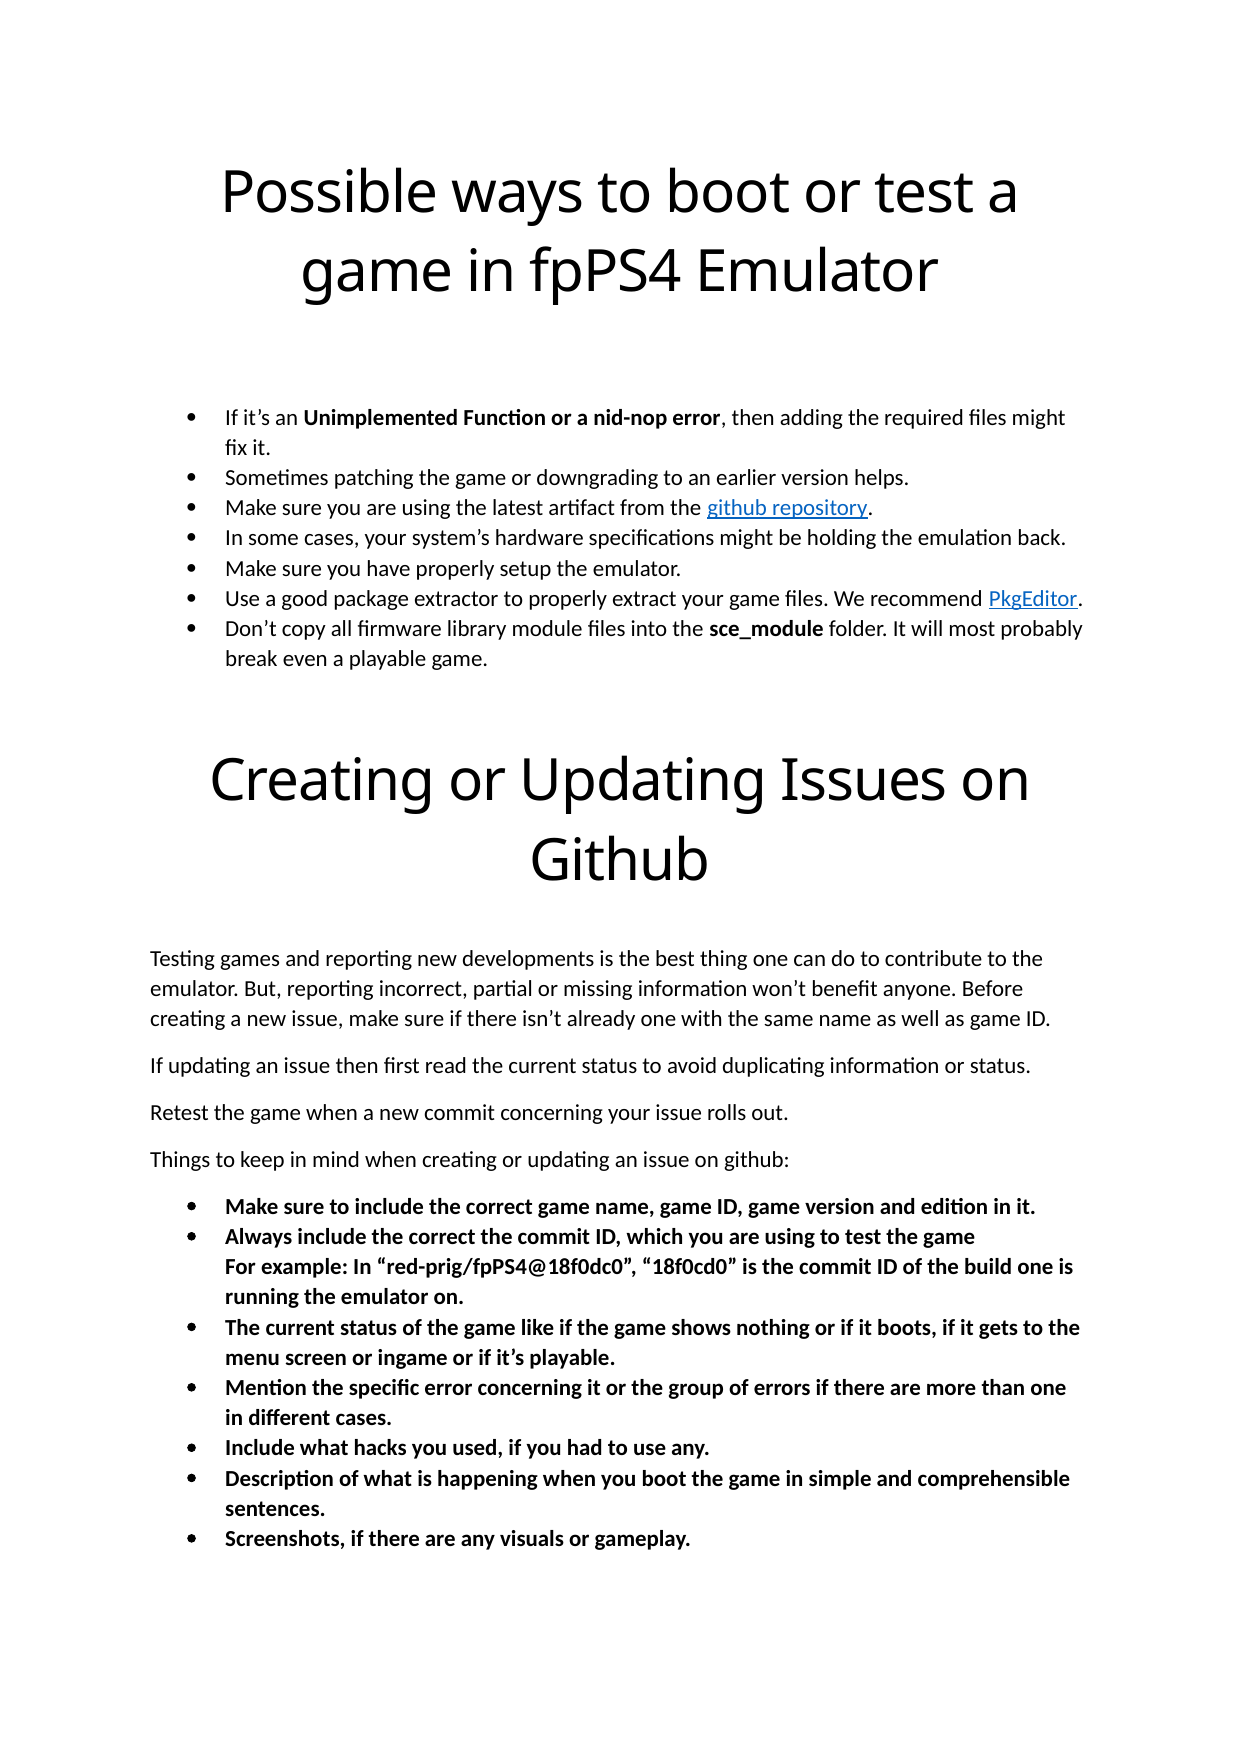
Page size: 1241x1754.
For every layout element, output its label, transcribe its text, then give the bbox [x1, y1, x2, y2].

list Sometimes patching the game or downgrading to an earlier version helps. [187, 463, 1090, 491]
list For example: In “red-prig/fpPS4@18f0dc0”, “18f0cd0” is the commit ID of the build one is running the emulator on. [225, 1252, 1090, 1311]
text If updating an issue then first read the current status to avoid duplicating information or status. [150, 1051, 1090, 1079]
list Make sure you have properly setup the emulator. [187, 554, 1090, 582]
text Things to keep in mind when creating or updating an issue on github: [150, 1145, 1090, 1173]
title Possible ways to boot or test a game in fpPS4 Emulator [150, 150, 1090, 309]
list Mention the specific error concerning it or the group of errors if there are more than one in different cases. [187, 1373, 1090, 1431]
list Always include the correct the commit ID, which you are using to test the game [187, 1222, 1090, 1250]
list Make sure to include the correct game name, game ID, game version and edition in it. [187, 1192, 1090, 1220]
list Use a good package extractor to properly extract your game files. We recommend PkgEditor. [187, 584, 1090, 612]
list The current status of the game like if the game shows nothing or if it boots, if it gets to the menu screen or ingame or if it’s playable. [187, 1313, 1090, 1371]
list Include what hacks you used, if you had to use any. [187, 1433, 1090, 1462]
text Retest the game when a new commit concerning your issue rolls out. [150, 1098, 1090, 1126]
list In some cases, your system’s hardware specifications might be holding the emulation back. [187, 523, 1090, 552]
list Screenshots, if there are any visuals or gameplay. [187, 1524, 1090, 1552]
title Creating or Updating Issues on Github [150, 738, 1090, 897]
list Don’t copy all firmware library module files into the sce_module folder. It will most probably break even a playable game. [187, 614, 1090, 672]
list If it’s an Unimplemented Function or a nid-nop error, then adding the required files might fix it. [187, 403, 1090, 461]
list Description of what is happening when you boot the game in simple and comprehensible sentences. [187, 1464, 1090, 1522]
text Testing games and reporting new developments is the best thing one can do to contribute to the emulator. But, reporting incorrect, partial or missing information won’t benefit anyone. Before creating a new issue, make sure if there isn’t already one with the same name as well as game ID. [150, 944, 1090, 1032]
list Make sure you are using the latest artifact from the github repository. [187, 493, 1090, 521]
